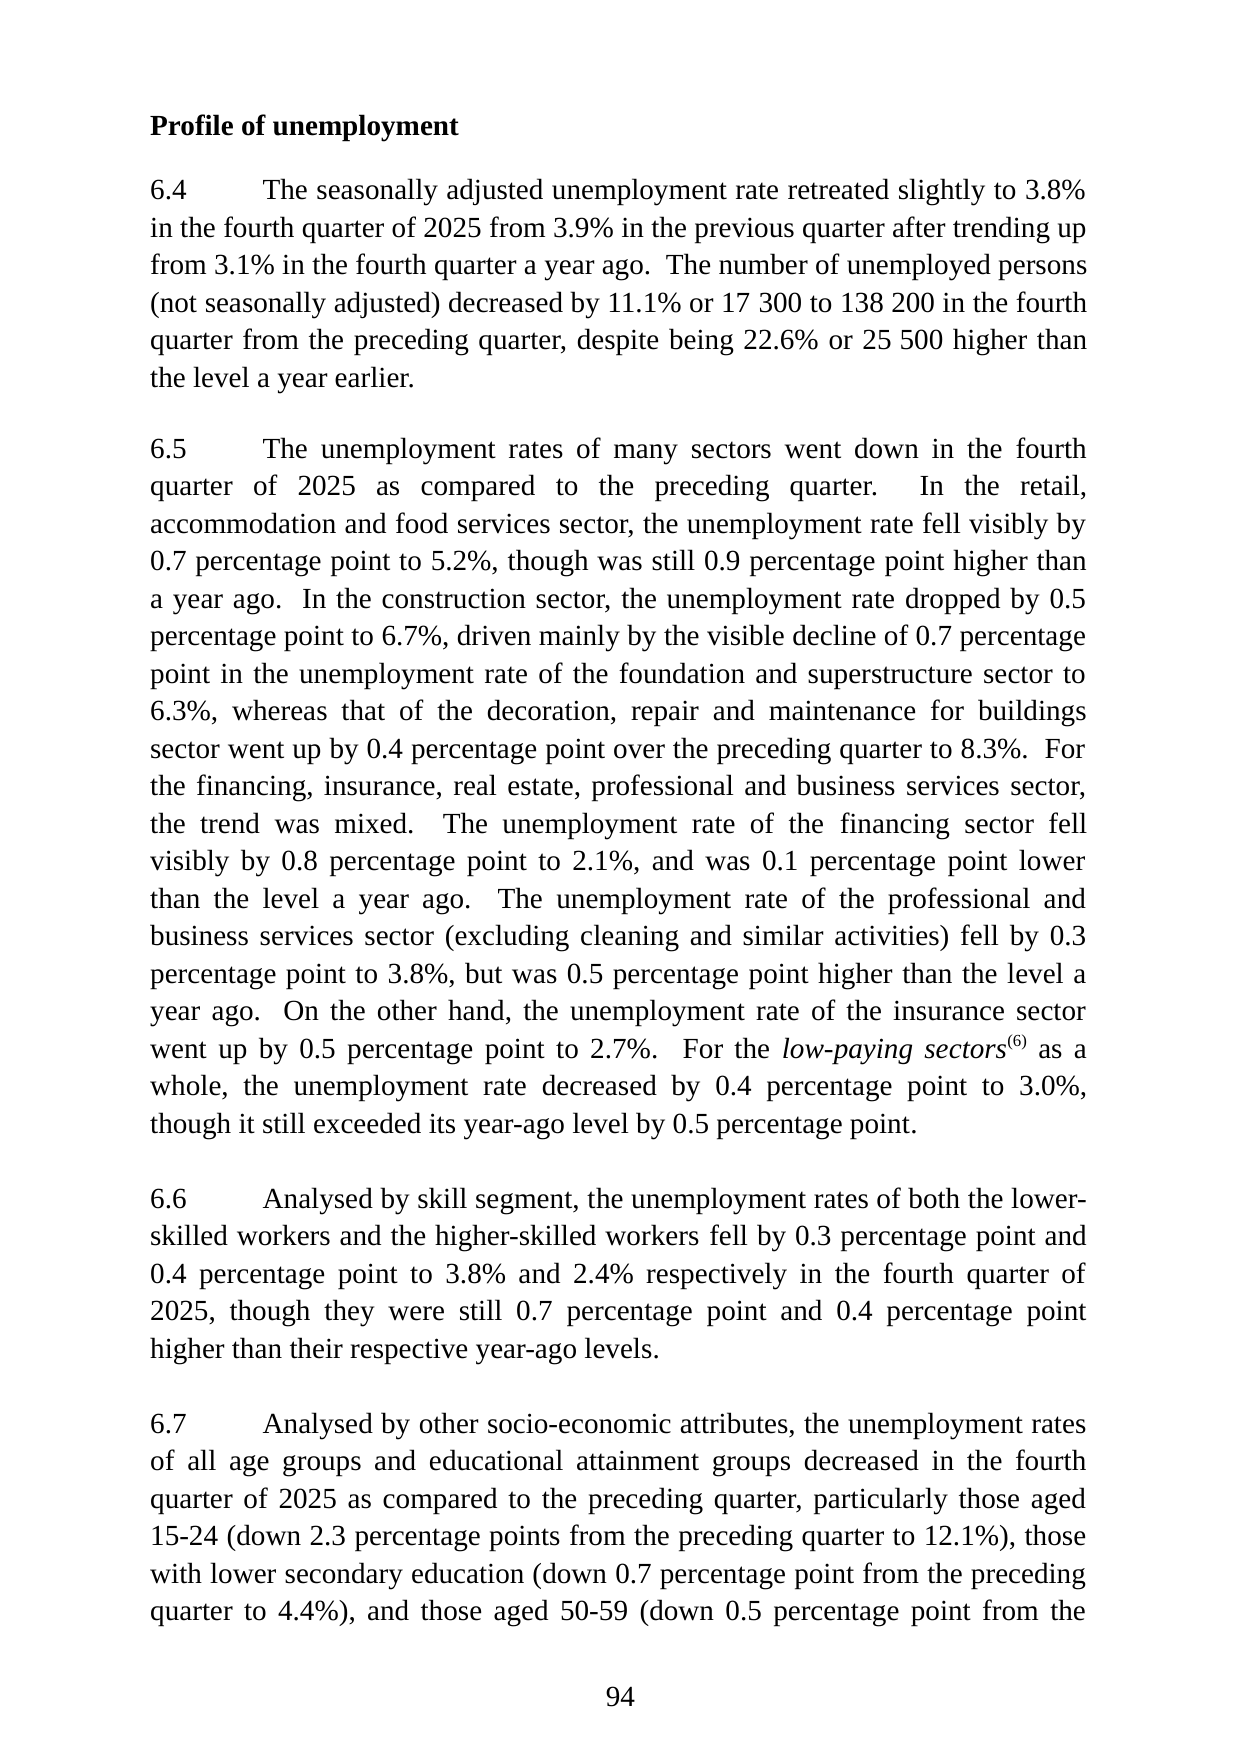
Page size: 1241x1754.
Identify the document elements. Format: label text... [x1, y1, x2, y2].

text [150, 1403, 1087, 1628]
text 6.5 The unemployment rates of many sectors went down in the fourth quarter of 2025 as compared to the preceding quarter. In the retail, accommodation and food services sector, the unemployment rate fell visibly by 0.7 percentage point to 5.2%, though was still 0.9 percentage point higher than a year ago. In the construction sector, the unemployment rate dropped by 0.5 percentage point to 6.7%, driven mainly by the visible decline of 0.7 percentage point in the unemployment rate of the foundation and superstructure sector to 6.3%, whereas that of the decoration, repair and maintenance for buildings sector went up by 0.4 percentage point over the preceding quarter to 8.3%. For the financing, insurance, real estate, professional and business services sector, the trend was mixed. The unemployment rate of the financing sector fell visibly by 0.8 percentage point to 2.1%, and was 0.1 percentage point lower than the level a year ago. The unemployment rate of the professional and business services sector (excluding cleaning and similar activities) fell by 0.3 percentage point to 3.8%, but was 0.5 percentage point higher than the level a year ago. On the other hand, the unemployment rate of the insurance sector went up by 0.5 percentage point to 2.7%. For the low-paying sectors(6) as a whole, the unemployment rate decreased by 0.4 percentage point to 3.0%, though it still exceeded its year-ago level by 0.5 percentage point. [150, 428, 1087, 1141]
text 6.4 The seasonally adjusted unemployment rate retreated slightly to 3.8% in the fourth quarter of 2025 from 3.9% in the previous quarter after trending up from 3.1% in the fourth quarter a year ago. The number of unemployed persons (not seasonally adjusted) decreased by 11.1% or 17 300 to 138 200 in the fourth quarter from the preceding quarter, despite being 22.6% or 25 500 higher than the level a year earlier. [150, 170, 1087, 395]
text Profile of unemployment [150, 105, 1107, 143]
text 6.6 Analysed by skill segment, the unemployment rates of both the lower-skilled workers and the higher-skilled workers fell by 0.3 percentage point and 0.4 percentage point to 3.8% and 2.4% respectively in the fourth quarter of 2025, though they were still 0.7 percentage point and 0.4 percentage point higher than their respective year-ago levels. [150, 1178, 1087, 1366]
